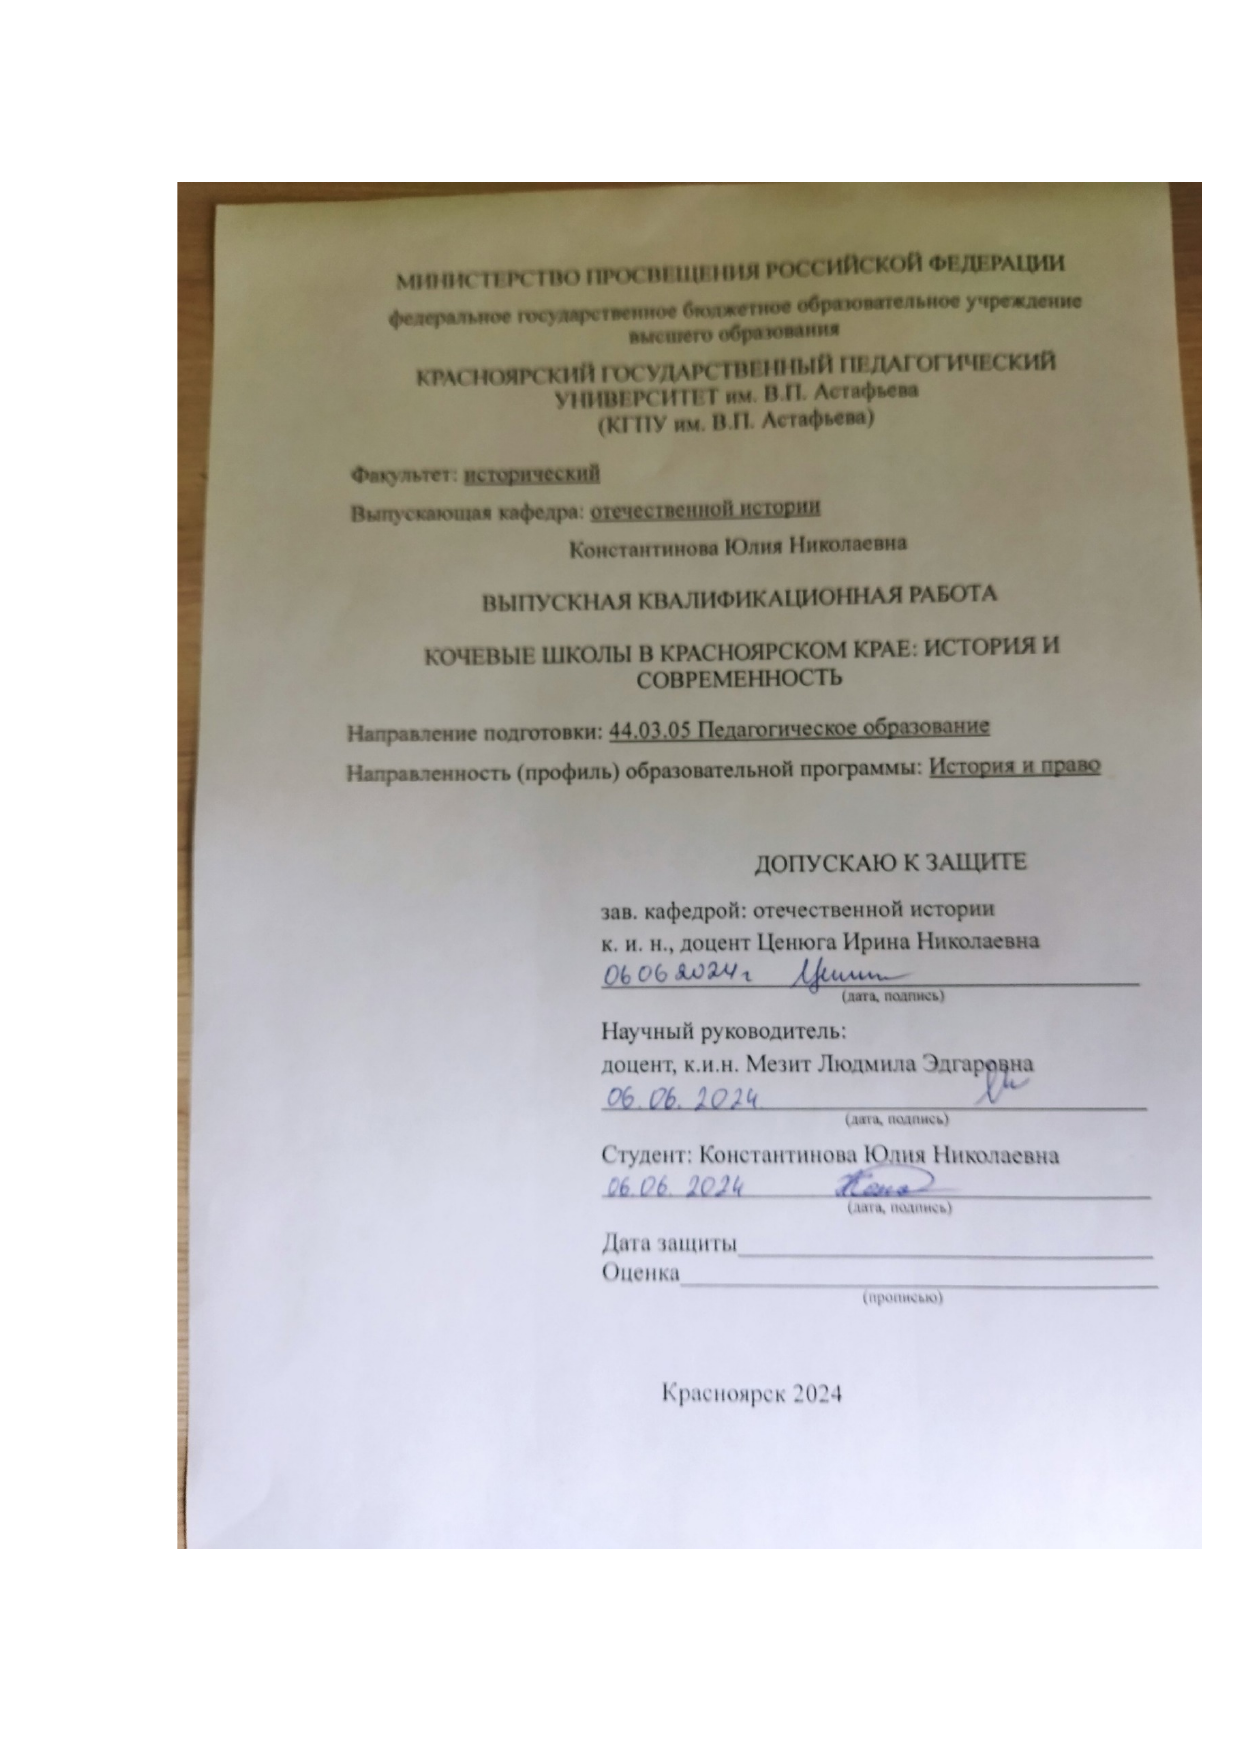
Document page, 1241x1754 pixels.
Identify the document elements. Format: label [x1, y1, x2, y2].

picture [177, 182, 1202, 1549]
